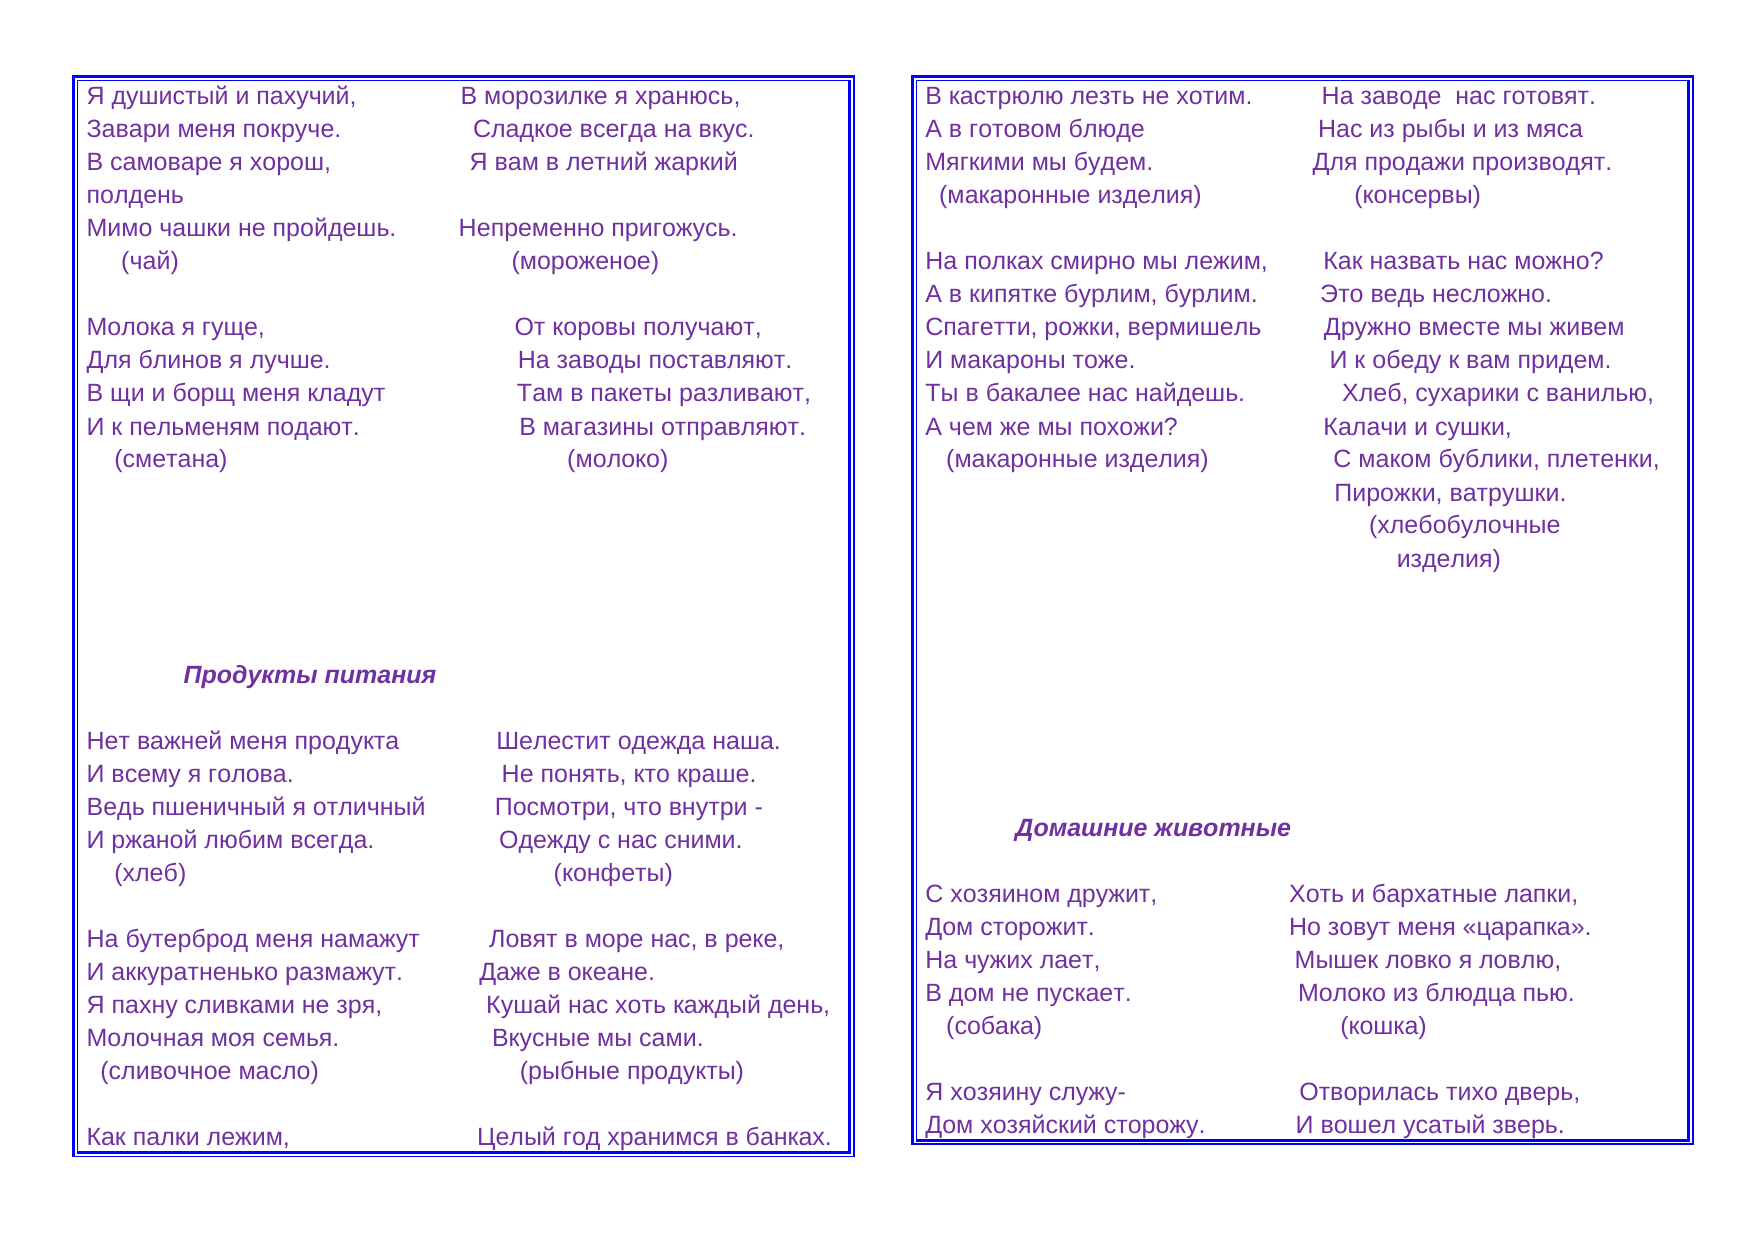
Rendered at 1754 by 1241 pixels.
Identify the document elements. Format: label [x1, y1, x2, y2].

table_cell [78, 81, 848, 1151]
table_cell [917, 81, 1687, 1139]
